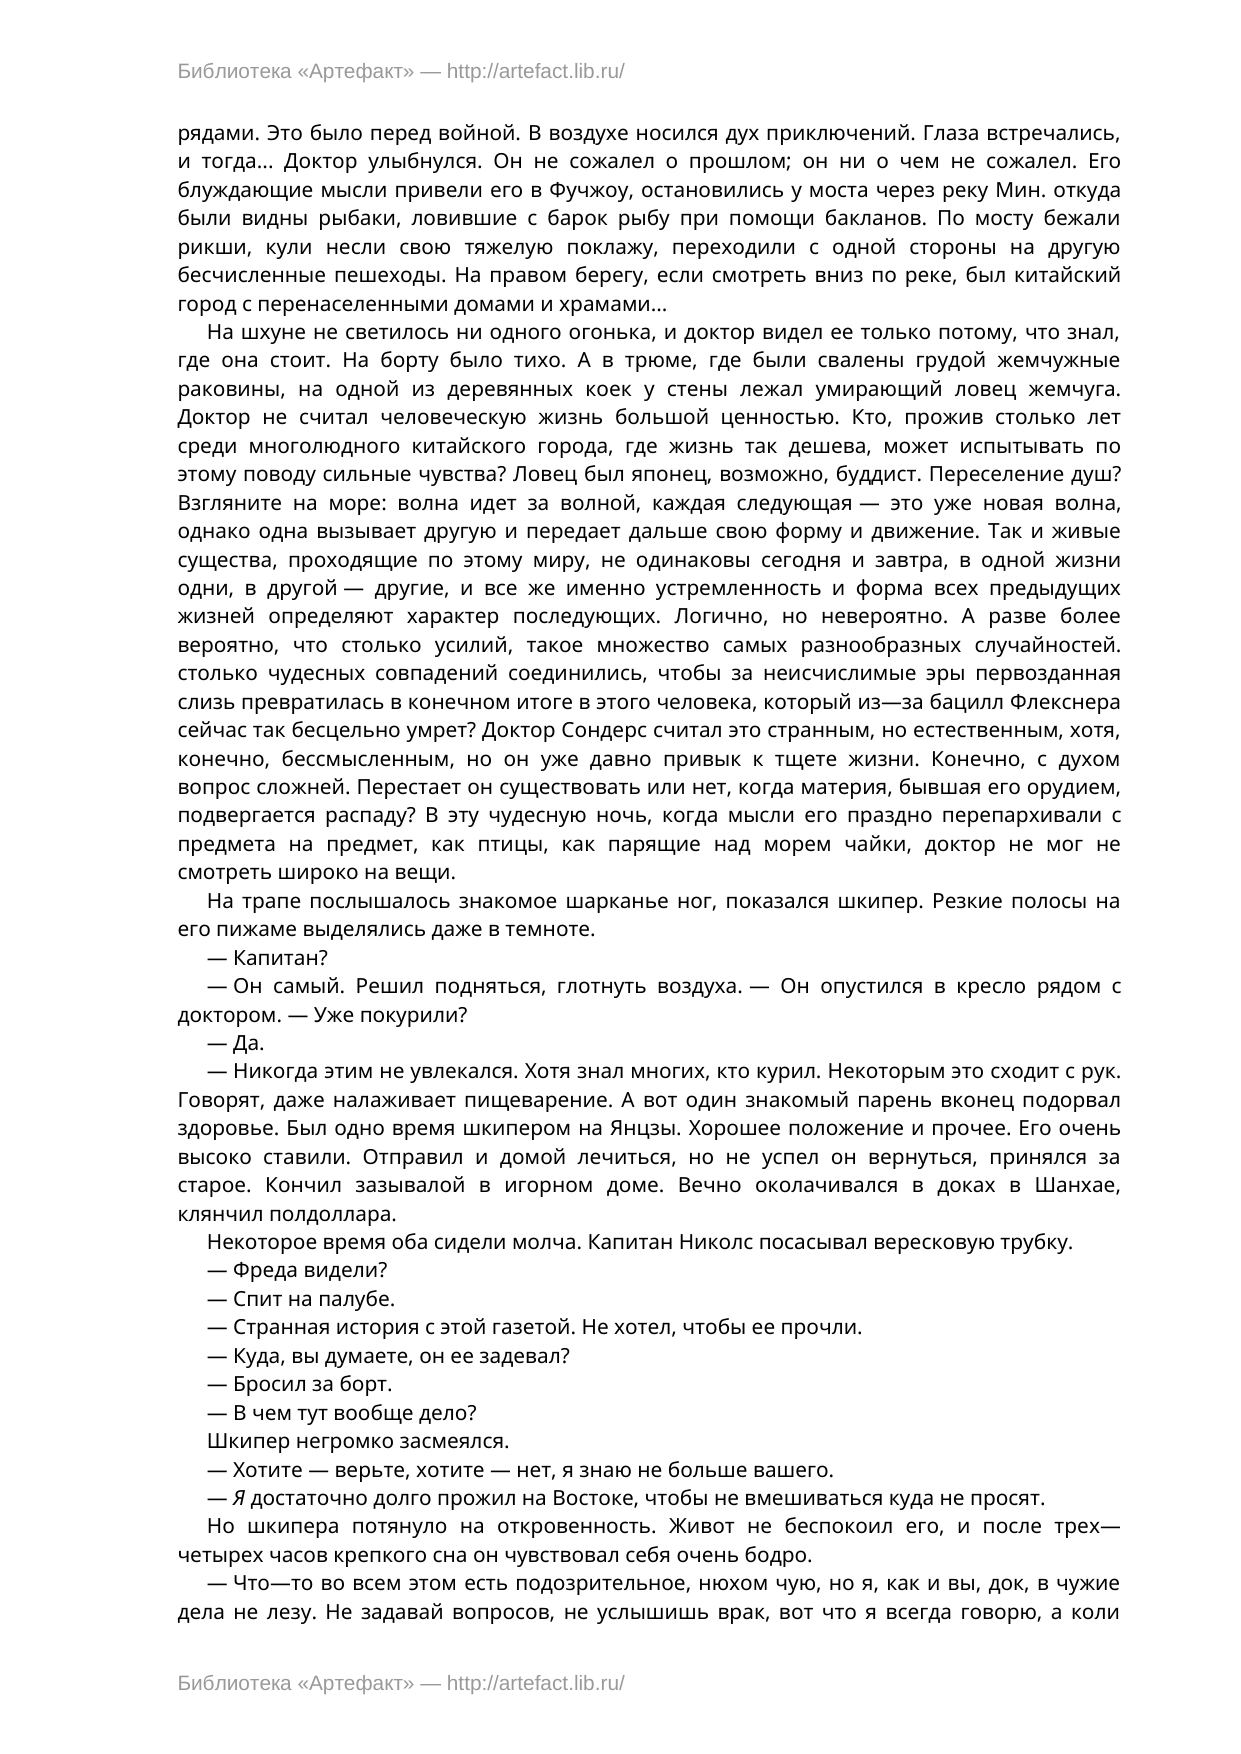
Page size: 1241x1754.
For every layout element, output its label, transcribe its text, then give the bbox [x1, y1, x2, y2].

text На шхуне не светилось ни одного огонька, и доктор видел ее только потому, что знал, где она стоит. На борту было тихо. А в трюме, где были свалены грудой жемчужные раковины, на одной из деревянных коек у стены лежал умирающий ловец жемчуга. Доктор не считал человеческую жизнь большой ценностью. Кто, прожив столько лет среди многолюдного китайского города, где жизнь так дешева, может испытывать по этому поводу сильные чувства? Ловец был японец, возможно, буддист. Переселение душ? Взгляните на море: волна идет за волной, каждая следующая — это уже новая волна, однако одна вызывает другую и передает дальше свою форму и движение. Так и живые существа, проходящие по этому миру, не одинаковы сегодня и завтра, в одной жизни одни, в другой — другие, и все же именно устремленность и форма всех предыдущих жизней определяют характер последующих. Логично, но невероятно. А разве более вероятно, что столько усилий, такое множество самых разнообразных случайностей. столько чудесных совпадений соединились, чтобы за неисчислимые эры первозданная слизь превратилась в конечном итоге в этого человека, который из—за бацилл Флекснера сейчас так бесцельно умрет? Доктор Сондерс считал это странным, но естественным, хотя, конечно, бессмысленным, но он уже давно привык к тщете жизни. Конечно, с духом вопрос сложней. Перестает он существовать или нет, когда материя, бывшая его орудием, подвергается распаду? В эту чудесную ночь, когда мысли его праздно перепархивали с предмета на предмет, как птицы, как парящие над морем чайки, доктор не мог не смотреть широко на вещи. [177, 317, 1122, 886]
text — Фреда видели? [177, 1256, 1122, 1284]
text — Никогда этим не увлекался. Хотя знал многих, кто курил. Некоторым это сходит с рук. Говорят, даже налаживает пищеварение. А вот один знакомый парень вконец подорвал здоровье. Был одно время шкипером на Янцзы. Хорошее положение и прочее. Его очень высоко ставили. Отправил и домой лечиться, но не успел он вернуться, принялся за старое. Кончил зазывалой в игорном доме. Вечно околачивался в доках в Шанхае, клянчил полдоллара. [177, 1057, 1122, 1227]
text На трапе послышалось знакомое шарканье ног, показался шкипер. Резкие полосы на его пижаме выделялись даже в темноте. [177, 886, 1122, 943]
text — Спит на палубе. [177, 1284, 1122, 1312]
text — Капитан? [177, 943, 1122, 971]
text — Да. [177, 1028, 1122, 1057]
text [177, 118, 1122, 317]
text Шкипер негромко засмеялся. [177, 1426, 1122, 1455]
text — Я достаточно долго прожил на Востоке, чтобы не вмешиваться куда не просят. [177, 1483, 1122, 1512]
text — Странная история с этой газетой. Не хотел, чтобы ее прочли. [177, 1312, 1122, 1341]
text — Хотите — верьте, хотите — нет, я знаю не больше вашего. [177, 1455, 1122, 1483]
text Некоторое время оба сидели молча. Капитан Николс посасывал вересковую трубку. [177, 1227, 1122, 1256]
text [177, 1568, 1122, 1625]
text — Он самый. Решил подняться, глотнуть воздуха. — Он опустился в кресло рядом с доктором. — Уже покурили? [177, 971, 1122, 1028]
text — Бросил за борт. [177, 1369, 1122, 1398]
text — Куда, вы думаете, он ее задевал? [177, 1341, 1122, 1369]
text — В чем тут вообще дело? [177, 1398, 1122, 1426]
text Но шкипера потянуло на откровенность. Живот не беспокоил его, и после трех—четырех часов крепкого сна он чувствовал себя очень бодро. [177, 1512, 1122, 1568]
